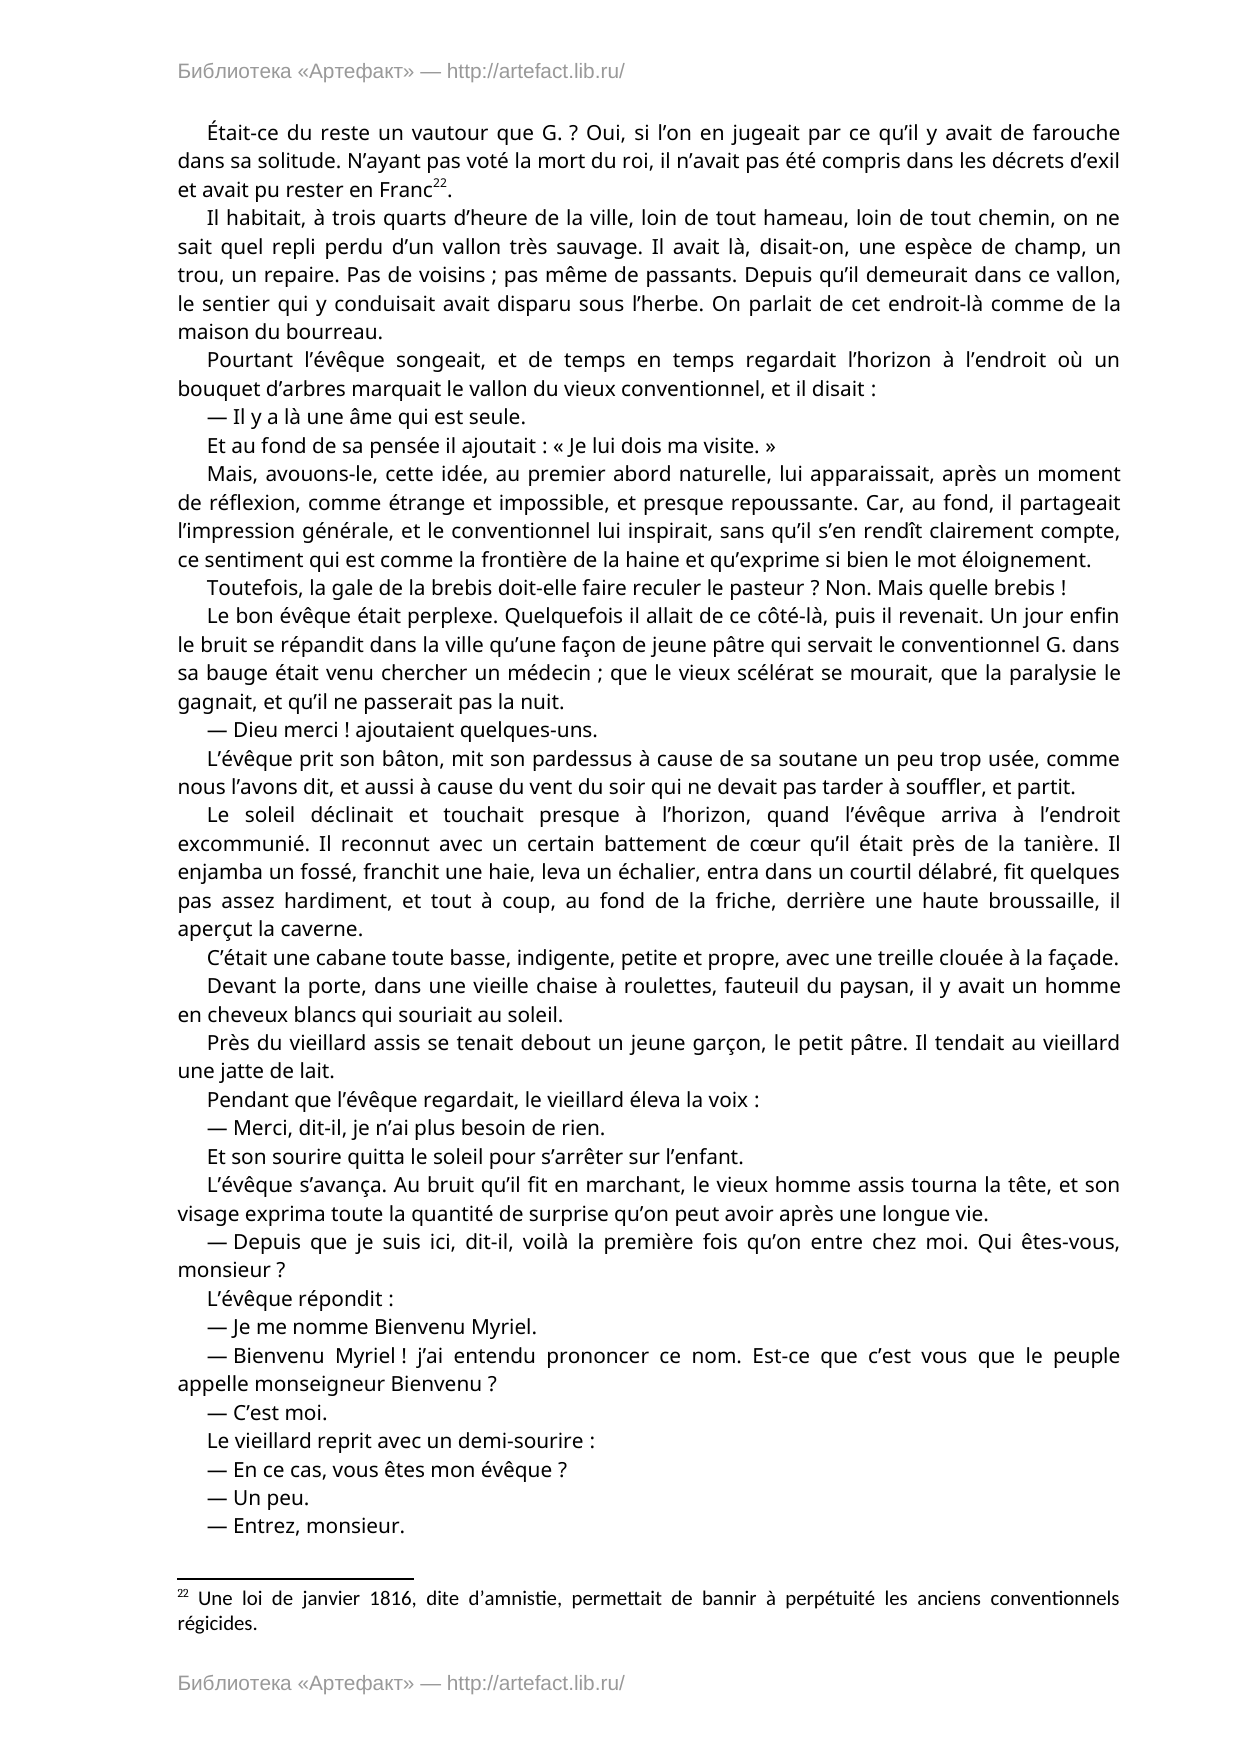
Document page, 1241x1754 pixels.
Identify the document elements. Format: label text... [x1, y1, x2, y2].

text L’évêque s’avança. Au bruit qu’il fit en marchant, le vieux homme assis tourna la tête, et son visage exprima toute la quantité de surprise qu’on peut avoir après une longue vie. [177, 1170, 1122, 1227]
text — Entrez, monsieur. [177, 1512, 1122, 1540]
text Pendant que l’évêque regardait, le vieillard éleva la voix : [177, 1085, 1122, 1113]
text — Merci, dit-il, je n’ai plus besoin de rien. [177, 1113, 1122, 1142]
text — C’est moi. [177, 1398, 1122, 1426]
text Le bon évêque était perplexe. Quelquefois il allait de ce côté-là, puis il revenait. Un jour enfin le bruit se répandit dans la ville qu’une façon de jeune pâtre qui servait le conventionnel G. dans sa bauge était venu chercher un médecin ; que le vieux scélérat se mourait, que la paralysie le gagnait, et qu’il ne passerait pas la nuit. [177, 602, 1122, 715]
text Mais, avouons-le, cette idée, au premier abord naturelle, lui apparaissait, après un moment de réflexion, comme étrange et impossible, et presque repoussante. Car, au fond, il partageait l’impression générale, et le conventionnel lui inspirait, sans qu’il s’en rendît clairement compte, ce sentiment qui est comme la frontière de la haine et qu’exprime si bien le mot éloignement. [177, 459, 1122, 573]
text — En ce cas, vous êtes mon évêque ? [177, 1455, 1122, 1483]
text — Je me nomme Bienvenu Myriel. [177, 1312, 1122, 1341]
text L’évêque prit son bâton, mit son pardessus à cause de sa soutane un peu trop usée, comme nous l’avons dit, et aussi à cause du vent du soir qui ne devait pas tarder à souffler, et partit. [177, 744, 1122, 801]
text Près du vieillard assis se tenait debout un jeune garçon, le petit pâtre. Il tendait au vieillard une jatte de lait. [177, 1028, 1122, 1085]
text Il habitait, à trois quarts d’heure de la ville, loin de tout hameau, loin de tout chemin, on ne sait quel repli perdu d’un vallon très sauvage. Il avait là, disait-on, une espèce de champ, un trou, un repaire. Pas de voisins ; pas même de passants. Depuis qu’il demeurait dans ce vallon, le sentier qui y conduisait avait disparu sous l’herbe. On parlait de cet endroit-là comme de la maison du bourreau. [177, 203, 1122, 346]
text Devant la porte, dans une vieille chaise à roulettes, fauteuil du paysan, il y avait un homme en cheveux blancs qui souriait au soleil. [177, 971, 1122, 1028]
text C’était une cabane toute basse, indigente, petite et propre, avec une treille clouée à la façade. [177, 943, 1122, 971]
text Et au fond de sa pensée il ajoutait : « Je lui dois ma visite. » [177, 431, 1122, 459]
text Pourtant l’évêque songeait, et de temps en temps regardait l’horizon à l’endroit où un bouquet d’arbres marquait le vallon du vieux conventionnel, et il disait : [177, 346, 1122, 402]
text — Depuis que je suis ici, dit-il, voilà la première fois qu’on entre chez moi. Qui êtes-vous, monsieur ? [177, 1227, 1122, 1284]
text Le vieillard reprit avec un demi-sourire : [177, 1426, 1122, 1455]
text L’évêque répondit : [177, 1284, 1122, 1312]
text Était-ce du reste un vautour que G. ? Oui, si l’on en jugeait par ce qu’il y avait de farouche dans sa solitude. N’ayant pas voté la mort du roi, il n’avait pas été compris dans les décrets d’exil et avait pu rester en Franc. [177, 118, 1122, 203]
text — Dieu merci ! ajoutaient quelques-uns. [177, 715, 1122, 744]
text Toutefois, la gale de la brebis doit-elle faire reculer le pasteur ? Non. Mais quelle brebis ! [177, 573, 1122, 602]
text — Il y a là une âme qui est seule. [177, 402, 1122, 431]
text — Bienvenu Myriel ! j’ai entendu prononcer ce nom. Est-ce que c’est vous que le peuple appelle monseigneur Bienvenu ? [177, 1341, 1122, 1398]
text Le soleil déclinait et touchait presque à l’horizon, quand l’évêque arriva à l’endroit excommunié. Il reconnut avec un certain battement de cœur qu’il était près de la tanière. Il enjamba un fossé, franchit une haie, leva un échalier, entra dans un courtil délabré, fit quelques pas assez hardiment, et tout à coup, au fond de la friche, derrière une haute broussaille, il aperçut la caverne. [177, 801, 1122, 943]
text Et son sourire quitta le soleil pour s’arrêter sur l’enfant. [177, 1142, 1122, 1170]
text — Un peu. [177, 1483, 1122, 1512]
